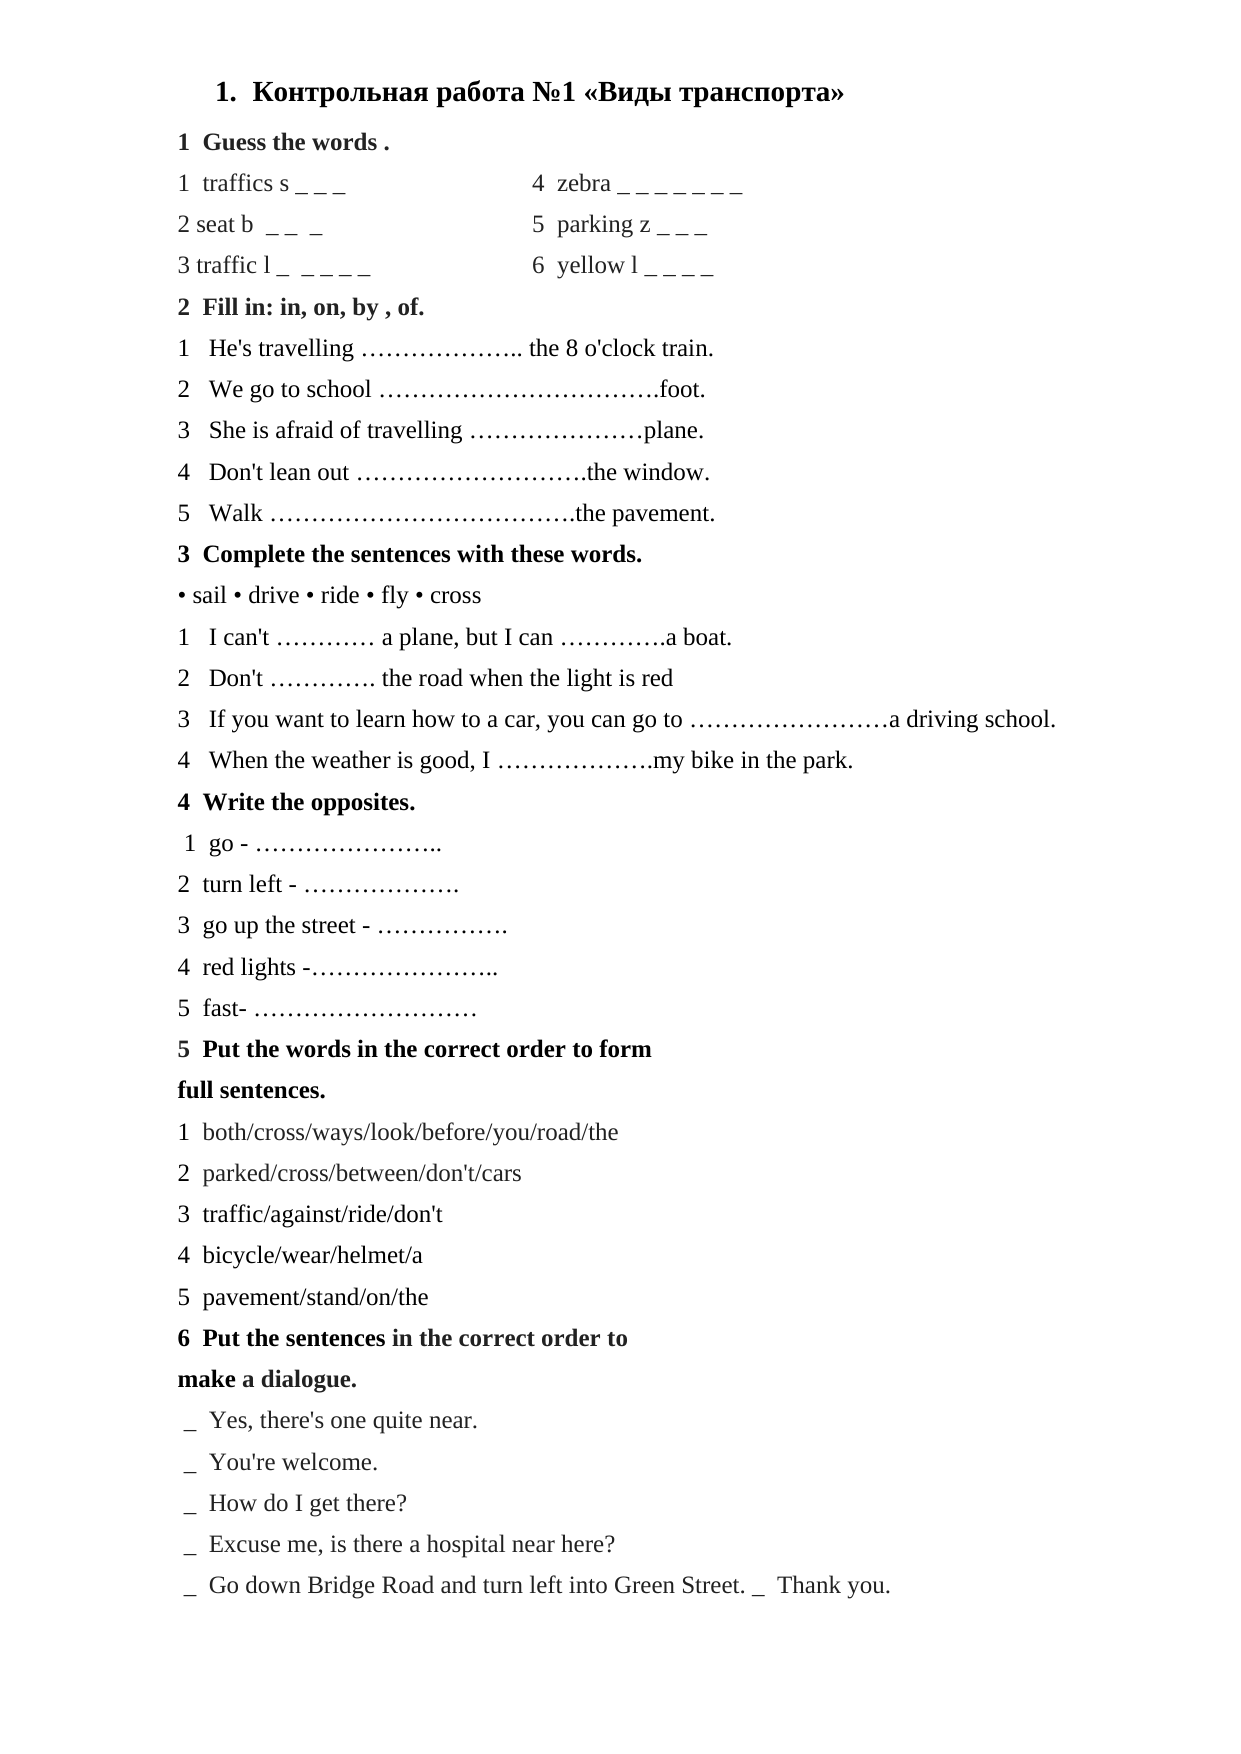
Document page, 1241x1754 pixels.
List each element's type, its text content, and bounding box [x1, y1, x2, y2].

text 1 I can't ………… a plane, but I can ………….a boat. [177, 622, 1152, 650]
text make a dialogue. [177, 1364, 1152, 1393]
text full sentences. [177, 1075, 1152, 1104]
text 5 pavement/stand/on/the [177, 1282, 1152, 1310]
text 2 Don't …………. the road when the light is red [177, 663, 1152, 692]
text 3 Complete the sentences with these words. [177, 539, 1152, 568]
text 3 She is afraid of travelling …………………plane. [177, 415, 1152, 444]
text 2 seat b _ _ _ 5 parking z _ _ _ [177, 209, 1152, 238]
text 3 go up the street - ……………. [177, 910, 1152, 939]
text 3 If you want to learn how to a car, you can go to ……………………a driving school. [177, 704, 1152, 733]
text _ Go down Bridge Road and turn left into Green Street. _ Thank you. [177, 1570, 1152, 1599]
text 3 traffic l _ _ _ _ _ 6 yellow l _ _ _ _ [177, 250, 1152, 279]
text 2 We go to school …………………………….foot. [177, 374, 1152, 403]
text 4 Don't lean out ……………………….the window. [177, 457, 1152, 485]
text 4 Write the opposites. [177, 787, 1152, 815]
text 5 Walk ……………………………….the pavement. [177, 498, 1152, 527]
text 1 both/cross/ways/look/before/you/road/the [177, 1117, 1152, 1145]
text 2 turn left - ………………. [177, 869, 1152, 898]
text 4 When the weather is good, I ……………….my bike in the park. [177, 745, 1152, 774]
text • sail • drive • ride • fly • cross [177, 580, 1152, 609]
text 1 go - ………………….. [177, 828, 1152, 857]
text 2 parked/cross/between/don't/cars [177, 1158, 1152, 1187]
text _ Yes, there's one quite near. [177, 1405, 1152, 1434]
text 2 Fill in: in, on, by , of. [177, 292, 1152, 320]
text _ Excuse me, is there a hospital near here? [177, 1529, 1152, 1558]
text 4 bicycle/wear/helmet/a [177, 1240, 1152, 1269]
text 1 Guess the words . [177, 127, 1152, 155]
text 1 He's travelling ……………….. the 8 o'clock train. [177, 333, 1152, 362]
list Контрольная работа №1 «Виды транспорта» [215, 74, 1152, 107]
text 6 Put the sentences in the correct order to [177, 1323, 1152, 1352]
text 4 red lights -………………….. [177, 952, 1152, 980]
text 3 traffic/against/ride/don't [177, 1199, 1152, 1228]
text 1 traffics s _ _ _ 4 zebra _ _ _ _ _ _ _ [177, 168, 1152, 197]
text _ You're welcome. [177, 1447, 1152, 1475]
text _ How do I get there? [177, 1488, 1152, 1517]
text 5 Put the words in the correct order to form [177, 1034, 1152, 1063]
text 5 fast- ……………………… [177, 993, 1152, 1022]
